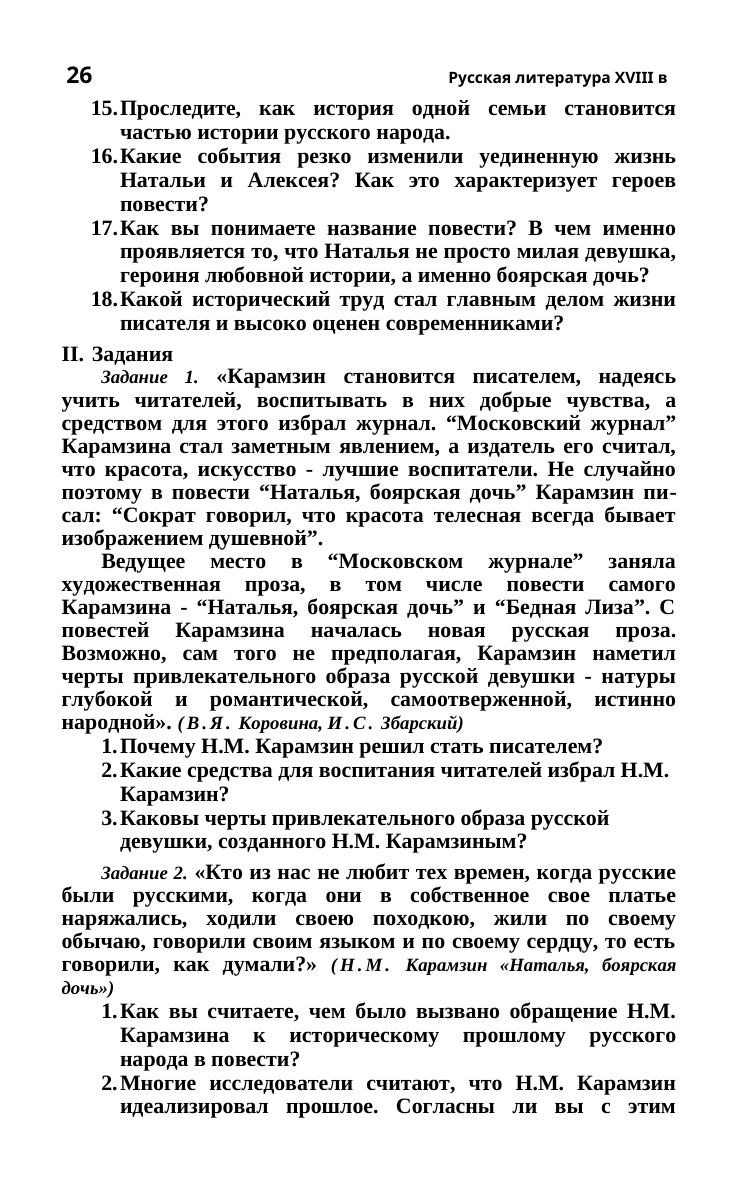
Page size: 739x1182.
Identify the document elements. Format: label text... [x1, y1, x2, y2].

list Почему Н.М. Карамзин решил стать писателем? [101, 734, 677, 758]
list Как вы понимаете название повести? В чем именно проявляется то, что Наталья не просто милая девушка, героиня любовной истории, а именно боярская дочь? [91, 216, 677, 288]
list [101, 1071, 677, 1119]
text Задание 2. «Кто из нас не любит тех времен, когда русские были русскими, когда они в собственное свое платье наряжались, ходили своею походкою, жили по своему обычаю, говорили своим языком и по своему сердцу, то есть говорили, как думали?» (Н.М. Карамзин «Наталья, боярская дочь») [61, 861, 677, 999]
list Какие средства для воспитания читателей избрал Н.М. Карамзин? [101, 758, 677, 806]
list Проследите, как история одной семьи становится частью истории русского народа. [91, 96, 677, 144]
list Задания [61, 343, 677, 366]
list Как вы считаете, чем было вызвано обращение Н.М. Карамзина к историческому прошлому русского народа в повести? [101, 999, 677, 1071]
text Задание 1. «Карамзин становится писателем, надеясь учить читателей, воспитывать в них добрые чувства, а средством для этого избрал журнал. “Московский журнал” Карамзина стал заметным явлением, а издатель его считал, что красота, искусство - лучшие воспитатели. Не случайно поэтому в повести “Наталья, боярская дочь” Карамзин писал: “Сократ говорил, что красота телесная всегда бывает изображением душевной”. [61, 366, 677, 550]
text Ведущее место в “Московском журнале” заняла художественная проза, в том числе повести самого Карамзина - “Наталья, боярская дочь” и “Бедная Лиза”. С повестей Карамзина началась новая русская проза. Возможно, сам того не предполагая, Карамзин наметил черты привлекательного образа русской девушки - натуры глубокой и романтической, самоотверженной, истинно народной». (В.Я. Коровина, И.С. Збарский) [61, 550, 677, 734]
list Каковы черты привлекательного образа русской девушки, созданного Н.М. Карамзиным? [101, 806, 677, 854]
list Какой исторический труд стал главным делом жизни писателя и высоко оценен современниками? [91, 288, 677, 336]
list Какие события резко изменили уединенную жизнь Натальи и Алексея? Как это характеризует героев повести? [91, 144, 677, 216]
